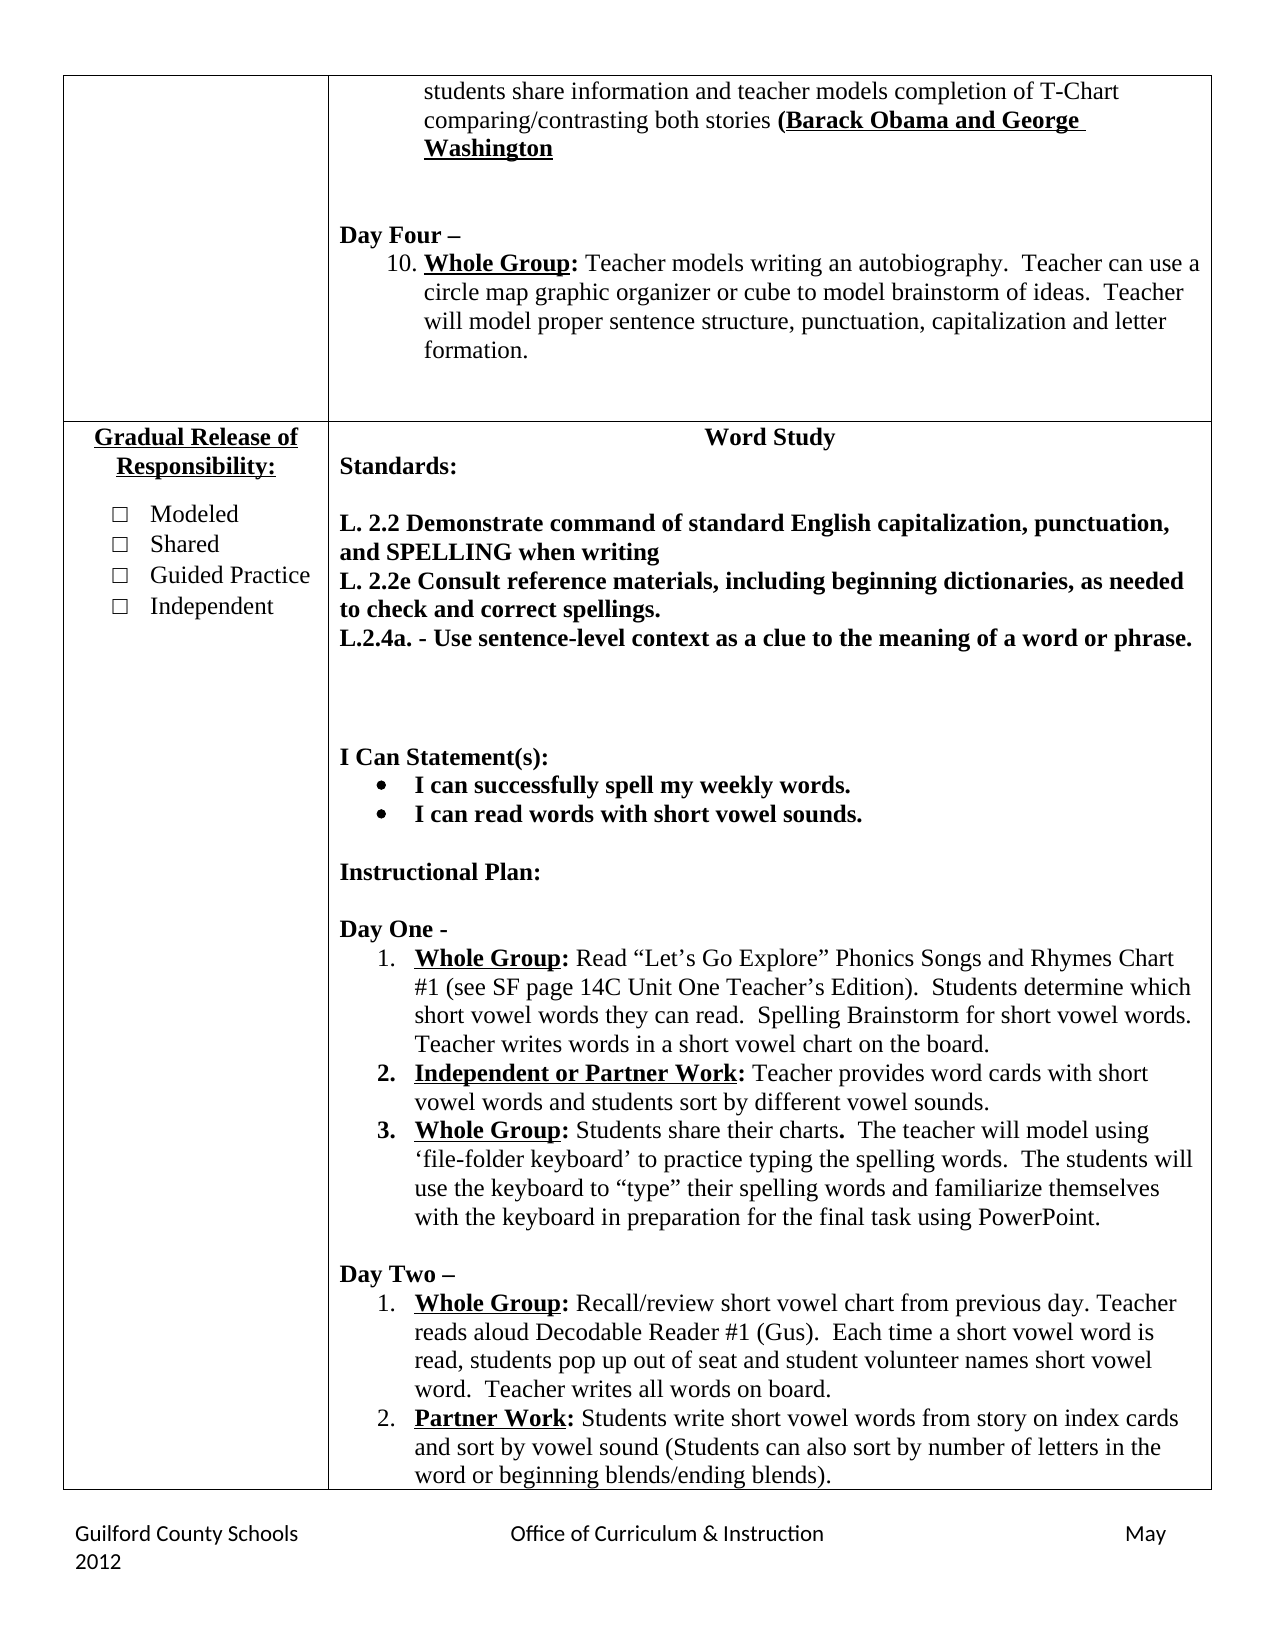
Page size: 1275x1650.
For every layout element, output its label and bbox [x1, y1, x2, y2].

table_cell [64, 422, 328, 1489]
table_cell [329, 76, 1211, 421]
table_cell [64, 76, 328, 421]
table_cell [329, 422, 1211, 1489]
